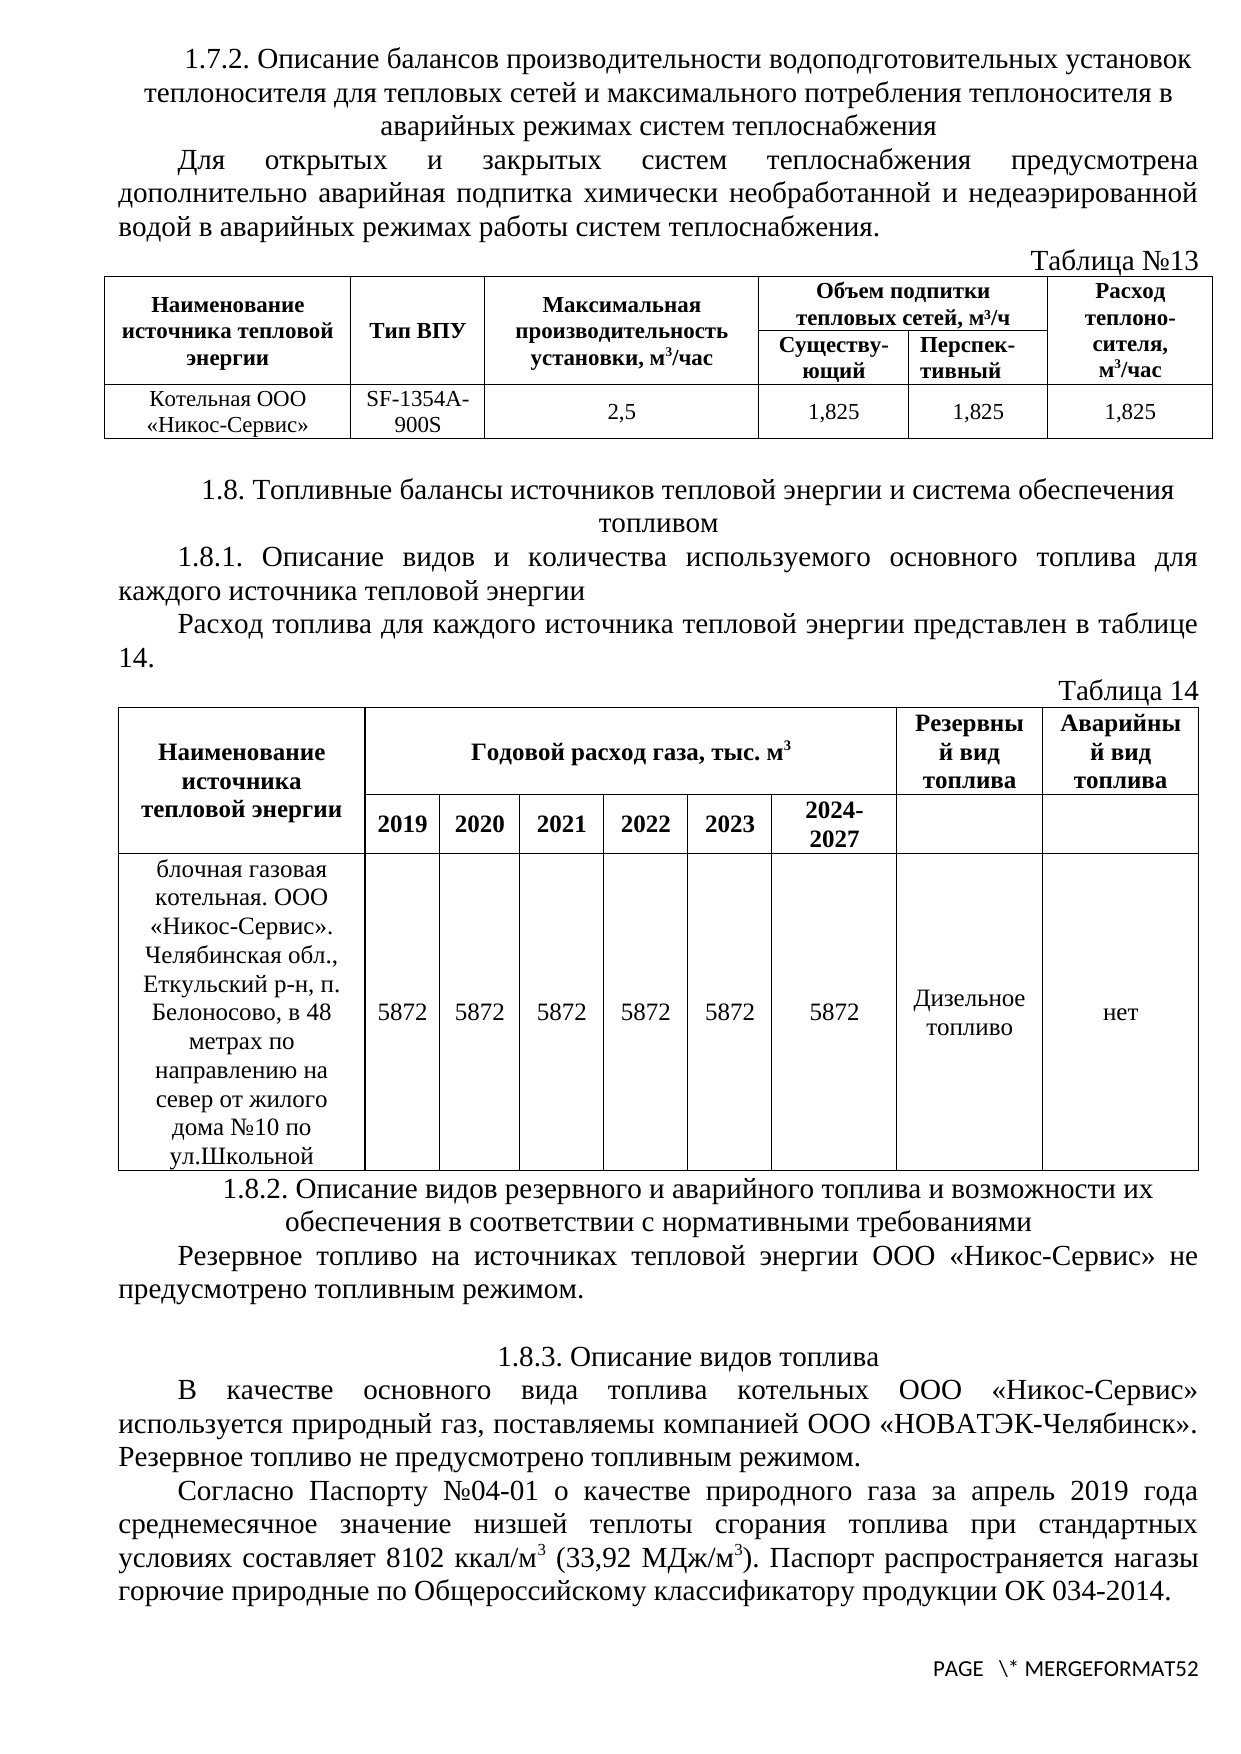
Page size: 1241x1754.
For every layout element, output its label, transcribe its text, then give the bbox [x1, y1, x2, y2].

table_header Максимальная производительность установки, м3/час [485, 277, 758, 384]
table_cell 2021 [520, 795, 603, 853]
text В качестве основного вида топлива котельных ООО «Никос-Сервис» используется природный газ, поставляемы компанией ООО «НОВАТЭК-Челябинск». Резервное топливо не предусмотрено топливным режимом. [118, 1372, 1199, 1473]
table_cell [1043, 795, 1198, 853]
table_header Аварийный вид топлива [1043, 708, 1198, 794]
table_header Тип ВПУ [351, 277, 484, 384]
text 1.8.3. Описание видов топлива [118, 1339, 1199, 1372]
table_cell 5872 [772, 854, 896, 1170]
text 1.8.2. Описание видов резервного и аварийного топлива и возможности их обеспечения в соответствии с нормативными требованиями [118, 1171, 1199, 1238]
table_cell SF-1354A-900S [351, 385, 484, 437]
table_cell Перспек-тивный [909, 331, 1047, 384]
text Расход топлива для каждого источника тепловой энергии представлен в таблице 14. [118, 606, 1199, 673]
table_cell 1,825 [1048, 385, 1212, 437]
table_cell 2,5 [485, 385, 758, 437]
table_cell 2022 [604, 795, 687, 853]
text Резервное топливо на источниках тепловой энергии ООО «Никос-Сервис» не предусмотрено топливным режимом. [118, 1238, 1199, 1305]
table_header Наименование источника тепловой энергии [105, 277, 350, 384]
table_cell 5872 [604, 854, 687, 1170]
table_header Расход теплоно-сителя, м3/час [1048, 277, 1212, 384]
text 1.8.1. Описание видов и количества используемого основного топлива для каждого источника тепловой энергии [118, 539, 1199, 606]
text 1.7.2. Описание балансов производительности водоподготовительных установок теплоносителя для тепловых сетей и максимального потребления теплоносителя в аварийных режимах систем теплоснабжения [118, 41, 1199, 142]
table_cell 2020 [440, 795, 519, 853]
table_header Годовой расход газа, тыс. м3 [366, 708, 896, 794]
table_cell нет [1043, 854, 1198, 1170]
table_header Резервный вид топлива [897, 708, 1042, 794]
text 1.8. Топливные балансы источников тепловой энергии и система обеспечения топливом [118, 472, 1199, 539]
table_cell 2019 [366, 795, 439, 853]
table_cell 1,825 [909, 385, 1047, 437]
table_cell 2024-2027 [772, 795, 896, 853]
table_cell Дизельное топливо [897, 854, 1042, 1170]
table_cell 5872 [520, 854, 603, 1170]
table_cell 2023 [688, 795, 771, 853]
text Для открытых и закрытых систем теплоснабжения предусмотрена дополнительно аварийная подпитка химически необработанной и недеаэрированной водой в аварийных режимах работы систем теплоснабжения. [118, 142, 1199, 243]
table_cell [897, 795, 1042, 853]
table_cell 5872 [366, 854, 439, 1170]
text Согласно Паспорту №04-01 о качестве природного газа за апрель 2019 года среднемесячное значение низшей теплоты сгорания топлива при стандартных условиях составляет 8102 ккал/м3 (33,92 МДж/м3). Паспорт распространяется нагазы горючие природные по Общероссийскому классификатору продукции ОК 034-2014. [118, 1473, 1199, 1607]
text Таблица 14 [118, 673, 1199, 707]
table_cell 1,825 [759, 385, 908, 437]
text Таблица №13 [118, 243, 1199, 276]
table_cell 5872 [688, 854, 771, 1170]
table_cell блочная газовая котельная. ООО «Никос-Сервис». Челябинская обл., Еткульский р-н, п. Белоносово, в 48 метрах по направлению на север от жилого дома №10 по ул.Школьной [119, 854, 364, 1170]
table_cell Котельная ООО «Никос-Сервис» [105, 385, 350, 437]
table_cell Существу-ющий [759, 331, 908, 384]
table_header Наименование источника тепловой энергии [119, 708, 364, 853]
table_cell 5872 [440, 854, 519, 1170]
table_header Объем подпитки тепловых сетей, м³/ч [759, 277, 1047, 330]
